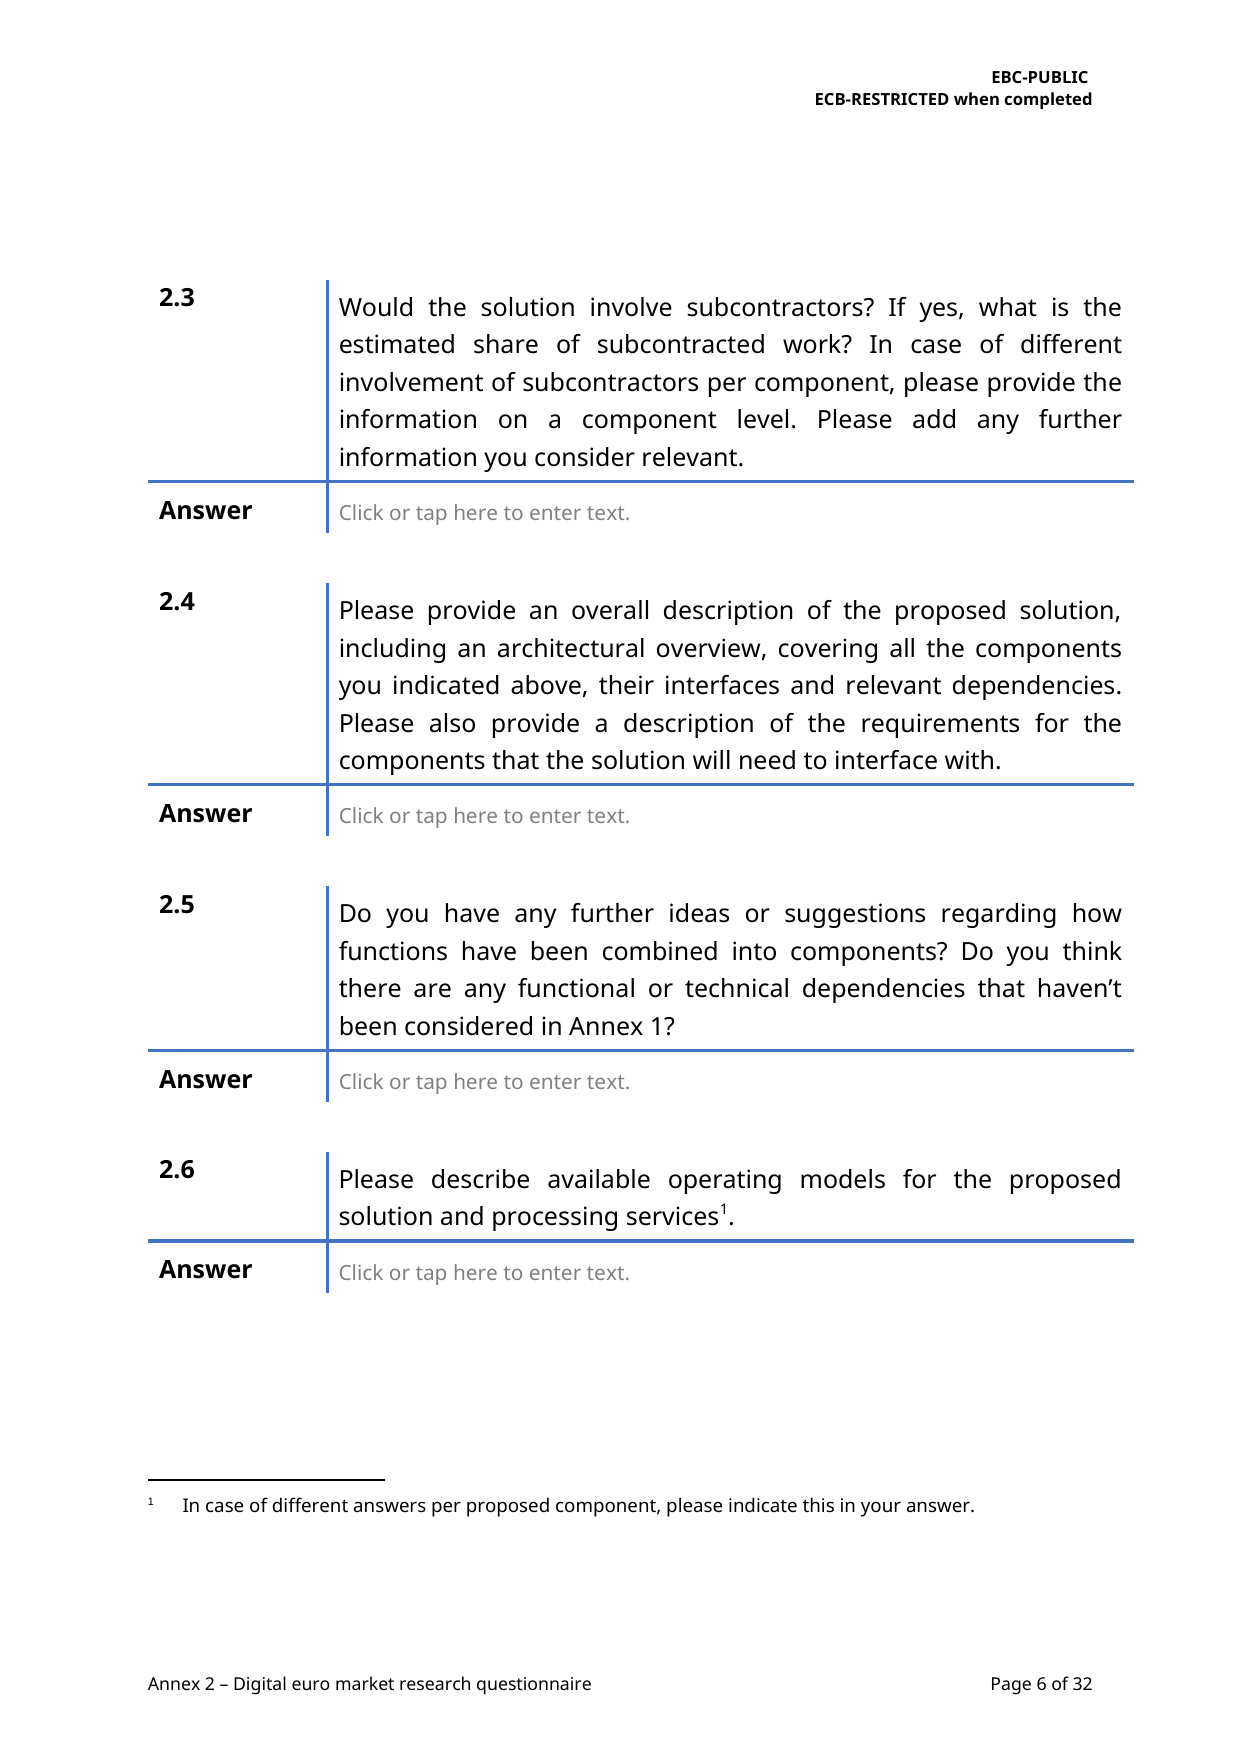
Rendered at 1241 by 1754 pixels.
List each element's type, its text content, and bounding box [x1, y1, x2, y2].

table_header Do you have any further ideas or suggestions regarding how functions have been combined into components? Do you think there are any functional or technical dependencies that haven’t been considered in Annex 1? [329, 886, 1134, 1049]
table_cell [329, 1052, 1134, 1102]
table_header [148, 583, 326, 783]
table_cell Answer [148, 1052, 326, 1102]
table_header [148, 1152, 326, 1239]
table_cell [329, 786, 1134, 836]
table_header Please provide an overall description of the proposed solution, including an architectural overview, covering all the components you indicated above, their interfaces and relevant dependencies. Please also provide a description of the requirements for the components that the solution will need to interface with. [329, 583, 1134, 783]
table_cell Answer [148, 483, 326, 533]
table_header [148, 886, 326, 1049]
table_header Would the solution involve subcontractors? If yes, what is the estimated share of subcontracted work? In case of different involvement of subcontractors per component, please provide the information on a component level. Please add any further information you consider relevant. [329, 280, 1134, 480]
table_cell Answer [148, 1243, 326, 1292]
table_header [148, 280, 326, 480]
table_cell [329, 1243, 1134, 1292]
table_cell Answer [148, 786, 326, 836]
table_header Please describe available operating models for the proposed solution and processing services. [329, 1152, 1134, 1239]
